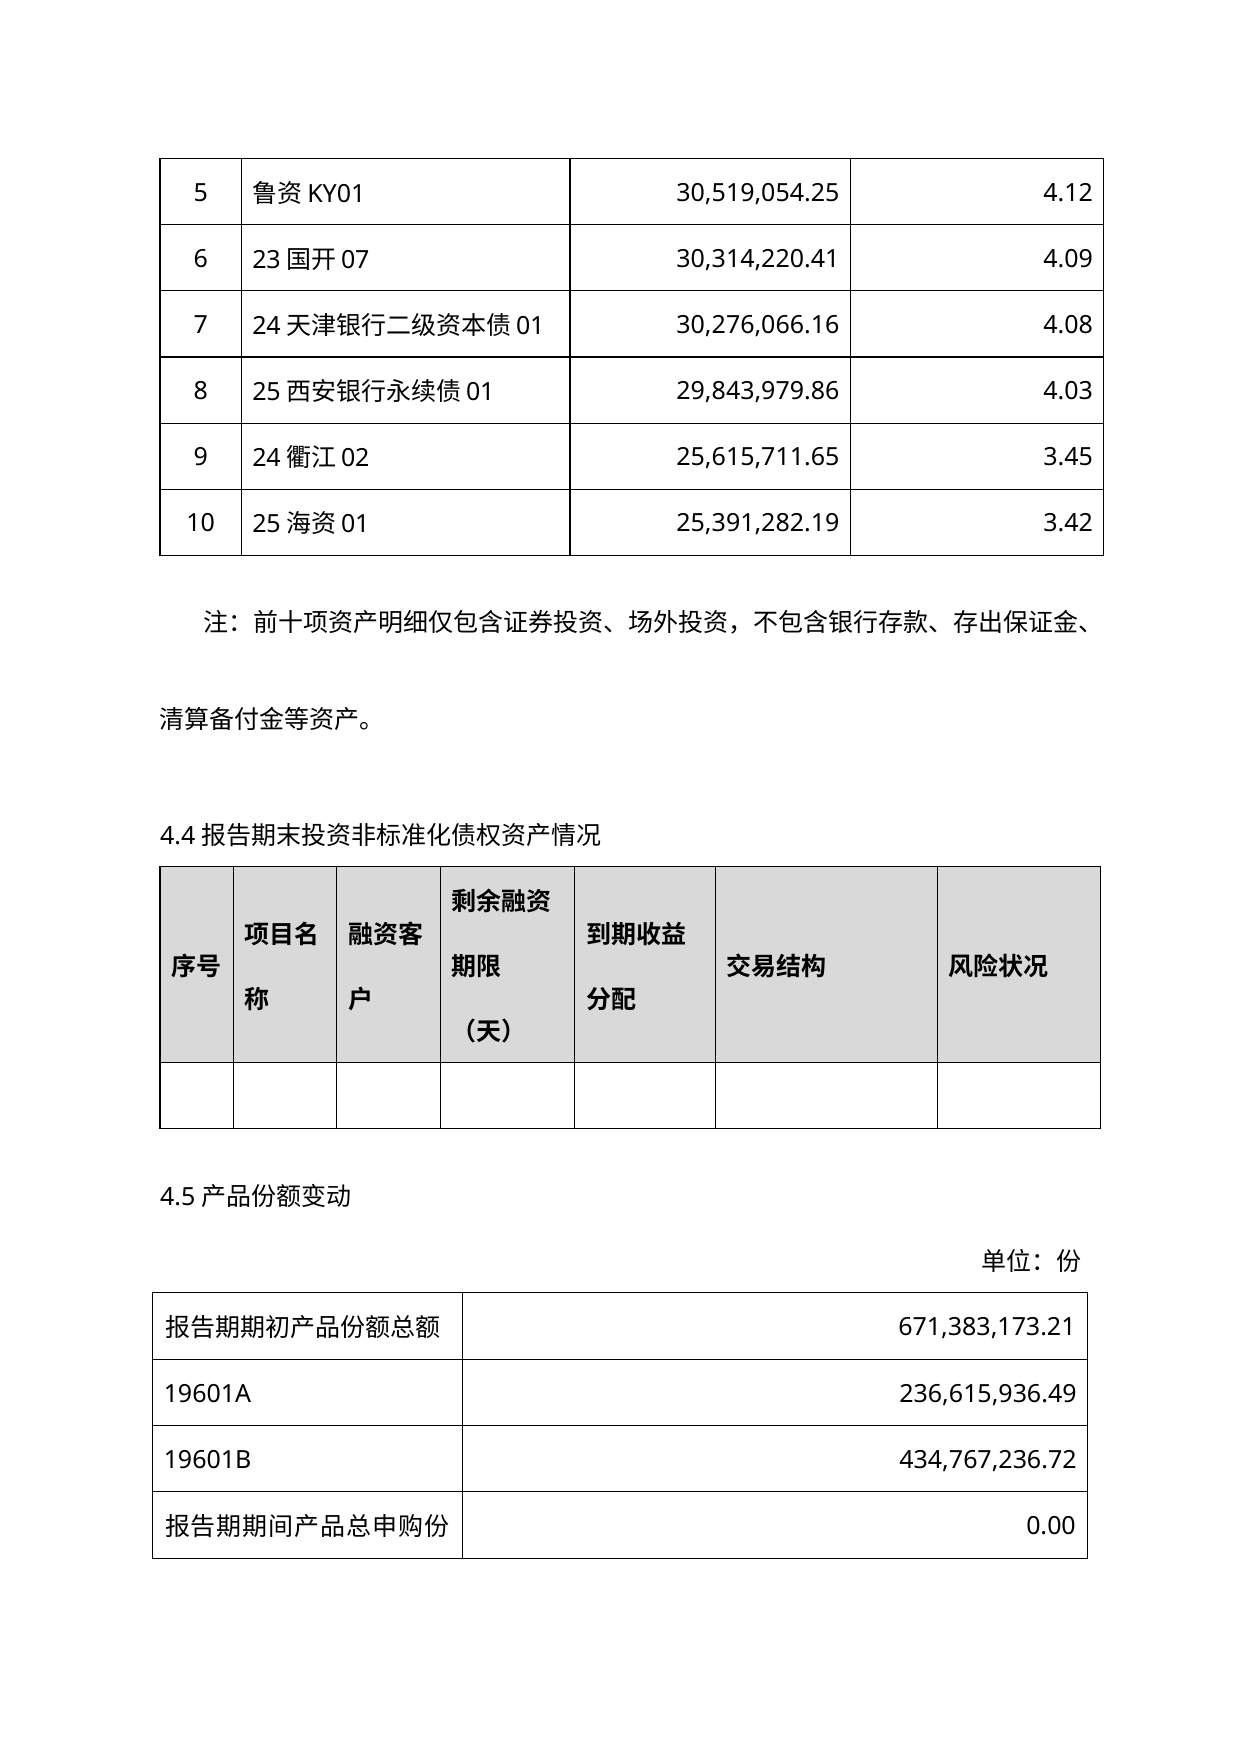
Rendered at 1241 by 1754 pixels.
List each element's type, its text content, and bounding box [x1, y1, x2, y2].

table_cell 19601A [153, 1360, 462, 1425]
table_header 序号 [161, 867, 233, 1062]
text 4.5 产品份额变动 [160, 1162, 1081, 1227]
table_cell 报告期期间产品总申购份额 [153, 1492, 462, 1558]
table_cell [337, 1063, 440, 1128]
table_cell 30,276,066.16 [571, 291, 850, 356]
table_cell 30,519,054.25 [571, 159, 850, 224]
table_header 671,383,173.21 [463, 1293, 1087, 1359]
table_cell 7 [161, 291, 241, 356]
table_cell 236,615,936.49 [463, 1360, 1087, 1425]
table_cell 25,391,282.19 [571, 490, 850, 554]
table_cell 6 [161, 225, 241, 290]
table_header 报告期期初产品份额总额 [153, 1293, 462, 1359]
table_header 项目名称 [234, 867, 336, 1062]
table_cell 25海资01 [242, 490, 569, 554]
text 单位：份 [160, 1227, 1081, 1292]
table_cell 3.42 [851, 490, 1103, 554]
table_cell 8 [161, 358, 241, 422]
table_cell 4.12 [851, 159, 1103, 224]
table_cell 4.03 [851, 358, 1103, 422]
table_cell 19601B [153, 1426, 462, 1491]
table_cell [716, 1063, 937, 1128]
table_header 风险状况 [938, 867, 1100, 1062]
table_cell 24天津银行二级资本债01 [242, 291, 569, 356]
table_cell 25西安银行永续债01 [242, 358, 569, 422]
table_cell 3.45 [851, 424, 1103, 488]
table_header 剩余融资期限（天） [441, 867, 574, 1062]
table_cell [161, 1063, 233, 1128]
table_cell 24衢江02 [242, 424, 569, 488]
table_cell 30,314,220.41 [571, 225, 850, 290]
table_cell 10 [161, 490, 241, 554]
table_cell [234, 1063, 336, 1128]
table_cell 5 [161, 159, 241, 224]
table_header 融资客户 [337, 867, 440, 1062]
table_cell 23国开07 [242, 225, 569, 290]
table_header 到期收益分配 [575, 867, 715, 1062]
table_cell [938, 1063, 1100, 1128]
text 注：前十项资产明细仅包含证券投资、场外投资，不包含银行存款、存出保证金、清算备付金等资产。 [159, 588, 1092, 751]
table_cell 25,615,711.65 [571, 424, 850, 488]
table_cell 434,767,236.72 [463, 1426, 1087, 1491]
table_header 交易结构 [716, 867, 937, 1062]
table_cell 鲁资KY01 [242, 159, 569, 224]
table_cell 4.09 [851, 225, 1103, 290]
table_cell 4.08 [851, 291, 1103, 356]
table_cell [575, 1063, 715, 1128]
table_cell 9 [161, 424, 241, 488]
table_cell 29,843,979.86 [571, 358, 850, 422]
table_cell 0.00 [463, 1492, 1087, 1558]
table_cell [441, 1063, 574, 1128]
text 4.4 报告期末投资非标准化债权资产情况 [160, 801, 1081, 866]
